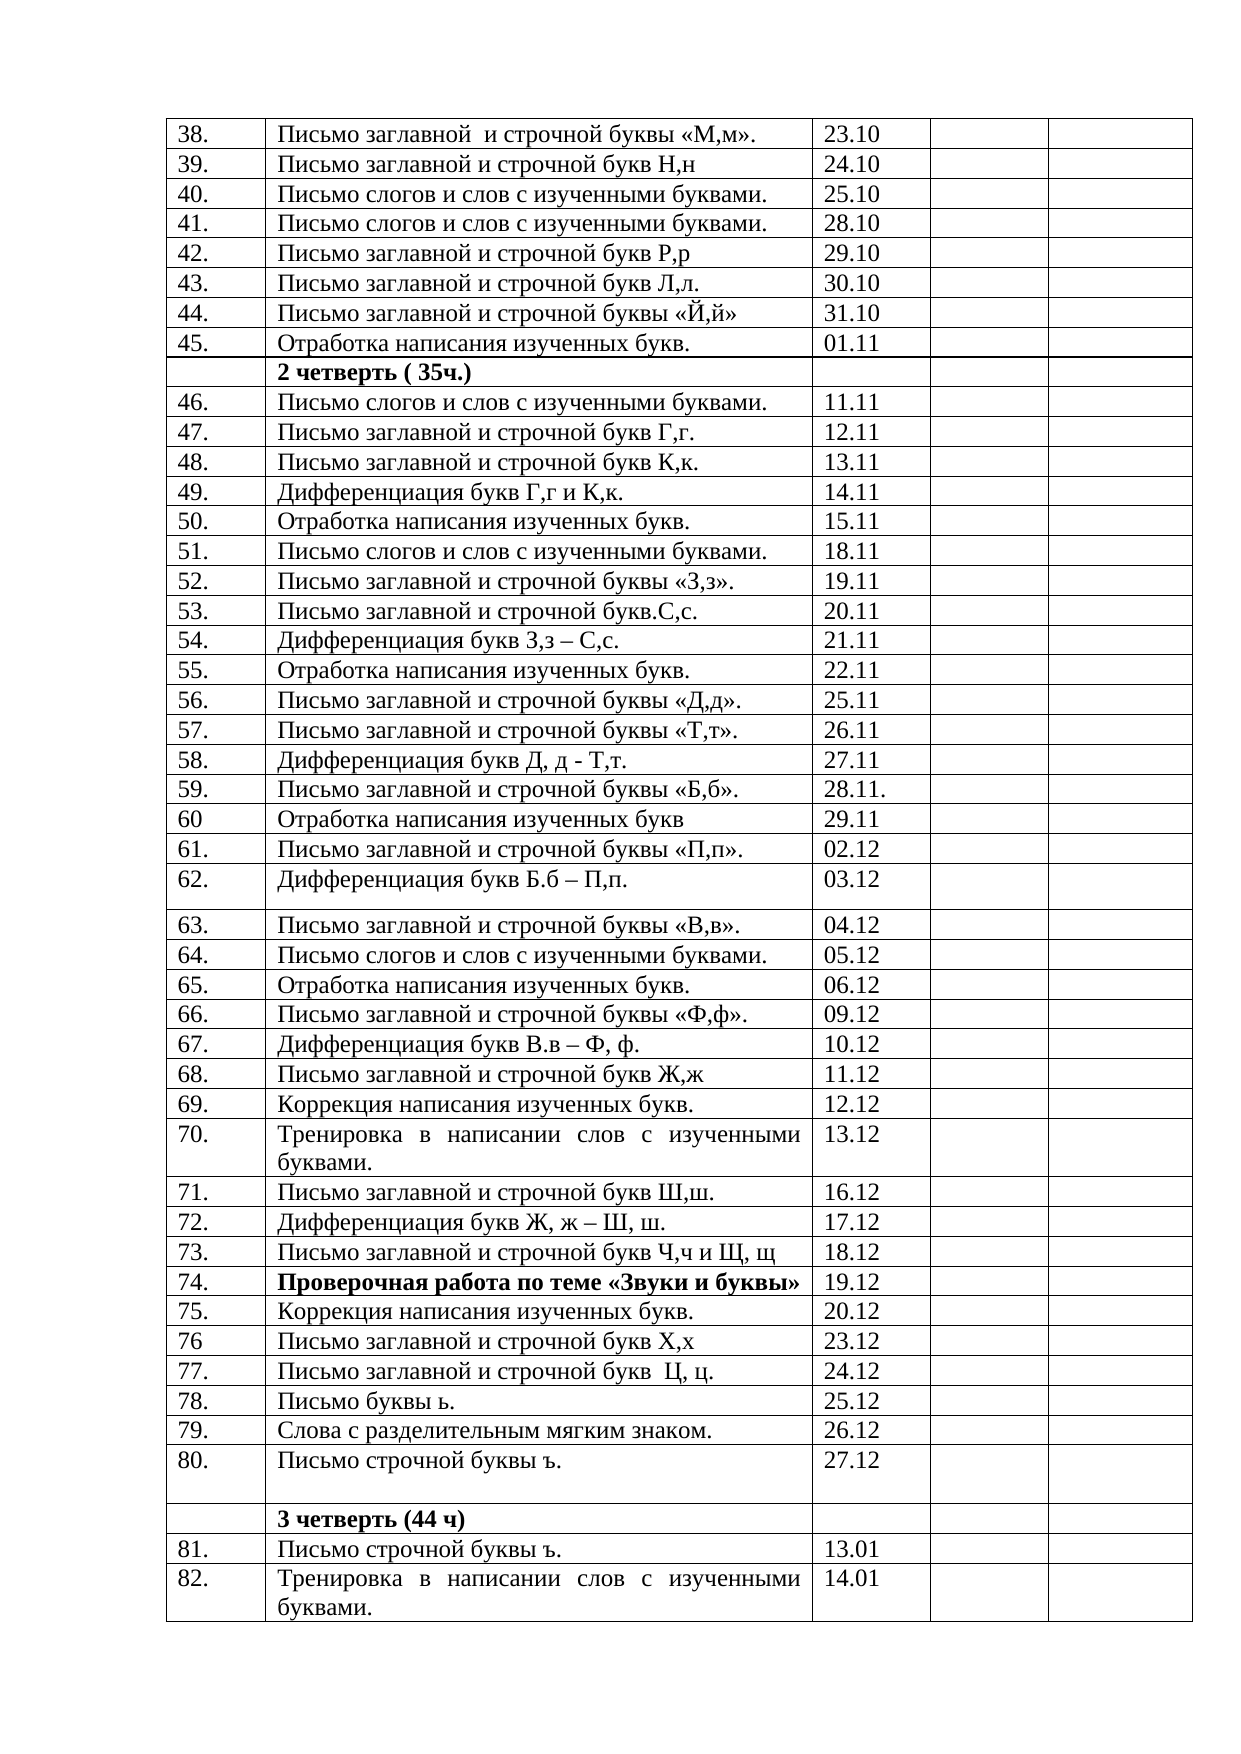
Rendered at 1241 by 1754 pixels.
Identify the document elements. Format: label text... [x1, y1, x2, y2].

table_cell 39. [167, 149, 265, 178]
table_cell 56. [167, 685, 265, 714]
table_cell 46. [167, 387, 265, 416]
table_cell [1049, 1089, 1192, 1118]
table_cell 30.10 [813, 268, 930, 297]
table_cell 19.11 [813, 566, 930, 595]
table_cell Письмо заглавной и строчной буквы «В,в». [266, 910, 812, 939]
table_cell [931, 477, 1048, 505]
table_cell 26.11 [813, 715, 930, 744]
table_cell [813, 1504, 930, 1533]
table_cell [931, 715, 1048, 744]
table_cell 59. [167, 775, 265, 803]
table_cell 52. [167, 566, 265, 595]
table_cell [931, 238, 1048, 267]
table_cell 13.11 [813, 447, 930, 476]
table_cell 05.12 [813, 940, 930, 969]
table_cell [1049, 1267, 1192, 1295]
table_cell [1049, 566, 1192, 595]
table_cell 72. [167, 1207, 265, 1236]
table_cell Дифференциация букв Ж, ж – Ш, ш. [266, 1207, 812, 1236]
table_cell 3 четверть (44 ч) [266, 1504, 812, 1533]
table_cell 13.01 [813, 1534, 930, 1562]
table_cell [1049, 238, 1192, 267]
table_cell Дифференциация букв Б.б – П,п. [266, 864, 812, 909]
table_cell Письмо заглавной и строчной буквы «Ф,ф». [266, 1000, 812, 1028]
table_cell [931, 209, 1048, 237]
table_cell Письмо заглавной и строчной букв Л,л. [266, 268, 812, 297]
table_cell Письмо заглавной и строчной букв.С,с. [266, 596, 812, 624]
table_cell [931, 506, 1048, 535]
table_cell [931, 1177, 1048, 1206]
table_cell Отработка написания изученных букв. [266, 970, 812, 998]
table_cell [1049, 477, 1192, 505]
table_cell 51. [167, 536, 265, 565]
table_cell [931, 596, 1048, 624]
table_cell Дифференциация букв З,з – С,с. [266, 626, 812, 654]
table_cell [931, 1416, 1048, 1444]
table_cell Письмо слогов и слов с изученными буквами. [266, 387, 812, 416]
table_cell 50. [167, 506, 265, 535]
table_cell Дифференциация букв В.в – Ф, ф. [266, 1029, 812, 1058]
table_cell [931, 179, 1048, 207]
table_cell 76 [167, 1326, 265, 1355]
table_cell 42. [167, 238, 265, 267]
table_cell Дифференциация букв Г,г и К,к. [266, 477, 812, 505]
table_cell Письмо заглавной и строчной букв Ц, ц. [266, 1356, 812, 1385]
table_cell [931, 745, 1048, 773]
table_cell 23.10 [813, 119, 930, 148]
table_cell [1049, 715, 1192, 744]
table_cell Письмо заглавной и строчной букв Ш,ш. [266, 1177, 812, 1206]
table_cell [931, 1504, 1048, 1533]
table_cell [931, 864, 1048, 909]
table_cell [931, 1119, 1048, 1176]
table_cell [1049, 685, 1192, 714]
table_cell 68. [167, 1059, 265, 1088]
table_cell [1049, 268, 1192, 297]
table_cell [1049, 1416, 1192, 1444]
table_cell [931, 1445, 1048, 1503]
table_cell [931, 685, 1048, 714]
table_cell [931, 910, 1048, 939]
table_cell 43. [167, 268, 265, 297]
table_cell [931, 775, 1048, 803]
table_cell [1049, 1237, 1192, 1266]
table_cell Отработка написания изученных букв. [266, 655, 812, 684]
table_cell 11.12 [813, 1059, 930, 1088]
table_cell [1049, 298, 1192, 327]
table_cell 13.12 [813, 1119, 930, 1176]
table_cell 79. [167, 1416, 265, 1444]
table_cell [931, 834, 1048, 863]
table_cell [931, 268, 1048, 297]
table_cell [1049, 626, 1192, 654]
table_cell [1049, 536, 1192, 565]
table_cell 11.11 [813, 387, 930, 416]
table_cell 61. [167, 834, 265, 863]
table_cell 16.12 [813, 1177, 930, 1206]
table_cell [1049, 1326, 1192, 1355]
table_cell 14.11 [813, 477, 930, 505]
table_cell Письмо строчной буквы ъ. [266, 1445, 812, 1503]
table_cell 48. [167, 447, 265, 476]
table_cell Письмо заглавной и строчной букв Ж,ж [266, 1059, 812, 1088]
table_cell 40. [167, 179, 265, 207]
table_cell [1049, 1177, 1192, 1206]
table_cell [931, 1326, 1048, 1355]
table_cell [1049, 358, 1192, 386]
table_cell 27.11 [813, 745, 930, 773]
table_cell [167, 1504, 265, 1533]
table_cell [931, 1000, 1048, 1028]
table_cell [931, 536, 1048, 565]
table_cell 26.12 [813, 1416, 930, 1444]
table_cell [931, 1267, 1048, 1295]
table_cell 21.11 [813, 626, 930, 654]
table_cell 18.11 [813, 536, 930, 565]
table_cell [931, 1059, 1048, 1088]
table_cell [1049, 1000, 1192, 1028]
table_cell Тренировка в написании слов с изученными буквами. [266, 1564, 812, 1621]
table_cell Письмо заглавной и строчной буквы «П,п». [266, 834, 812, 863]
table_cell [931, 1029, 1048, 1058]
table_cell [1049, 775, 1192, 803]
table_cell Письмо заглавной и строчной буквы «Б,б». [266, 775, 812, 803]
table_cell 14.01 [813, 1564, 930, 1621]
table_cell [1049, 596, 1192, 624]
table_cell [1049, 1356, 1192, 1385]
table_cell Письмо заглавной и строчной букв Г,г. [266, 417, 812, 446]
table_cell [1049, 1386, 1192, 1414]
table_cell [1049, 387, 1192, 416]
table_cell 23.12 [813, 1326, 930, 1355]
table_cell Письмо заглавной и строчной буквы «Й,й» [266, 298, 812, 327]
table_cell 24.10 [813, 149, 930, 178]
table_cell 25.12 [813, 1386, 930, 1414]
table_cell 17.12 [813, 1207, 930, 1236]
table_cell [931, 970, 1048, 998]
table_cell 12.12 [813, 1089, 930, 1118]
table_cell [1049, 1445, 1192, 1503]
table_cell [1049, 655, 1192, 684]
table_cell Отработка написания изученных букв. [266, 328, 812, 356]
table_cell 24.12 [813, 1356, 930, 1385]
table_cell [931, 566, 1048, 595]
table_cell [1049, 149, 1192, 178]
table_cell 31.10 [813, 298, 930, 327]
table_cell [931, 1207, 1048, 1236]
table_cell [1049, 910, 1192, 939]
table_cell 66. [167, 1000, 265, 1028]
table_cell 73. [167, 1237, 265, 1266]
table_cell [931, 358, 1048, 386]
table_cell 01.11 [813, 328, 930, 356]
table_cell 25.11 [813, 685, 930, 714]
table_cell [1049, 447, 1192, 476]
table_cell [931, 940, 1048, 969]
table_cell [931, 804, 1048, 833]
table_cell 75. [167, 1296, 265, 1325]
table_cell 44. [167, 298, 265, 327]
table_cell 63. [167, 910, 265, 939]
table_cell Письмо буквы ь. [266, 1386, 812, 1414]
table_cell [931, 1237, 1048, 1266]
table_cell 41. [167, 209, 265, 237]
table_cell 03.12 [813, 864, 930, 909]
table_cell [167, 358, 265, 386]
table_cell [1049, 328, 1192, 356]
table_cell [1049, 970, 1192, 998]
table_cell [931, 655, 1048, 684]
table_cell Отработка написания изученных букв [266, 804, 812, 833]
table_cell [931, 1296, 1048, 1325]
table_cell Письмо заглавной и строчной буквы «З,з». [266, 566, 812, 595]
table_cell 77. [167, 1356, 265, 1385]
table_cell [1049, 119, 1192, 148]
table_cell 02.12 [813, 834, 930, 863]
table_cell Письмо заглавной и строчной букв К,к. [266, 447, 812, 476]
table_cell 81. [167, 1534, 265, 1562]
table_cell 19.12 [813, 1267, 930, 1295]
table_cell 70. [167, 1119, 265, 1176]
table_cell Коррекция написания изученных букв. [266, 1089, 812, 1118]
table_cell [931, 328, 1048, 356]
table_cell Письмо заглавной и строчной буквы «Т,т». [266, 715, 812, 744]
table_cell 74. [167, 1267, 265, 1295]
table_cell [931, 626, 1048, 654]
table_cell Коррекция написания изученных букв. [266, 1296, 812, 1325]
table_cell [1049, 1296, 1192, 1325]
table_cell 18.12 [813, 1237, 930, 1266]
table_cell 55. [167, 655, 265, 684]
table_cell [931, 387, 1048, 416]
table_cell 29.11 [813, 804, 930, 833]
table_cell 22.11 [813, 655, 930, 684]
table_cell Проверочная работа по теме «Звуки и буквы» [266, 1267, 812, 1295]
table_cell [1049, 804, 1192, 833]
table_cell 71. [167, 1177, 265, 1206]
table_cell Письмо слогов и слов с изученными буквами. [266, 179, 812, 207]
table_cell [1049, 1119, 1192, 1176]
table_cell Письмо заглавной и строчной букв Н,н [266, 149, 812, 178]
table_cell [1049, 1564, 1192, 1621]
table_cell 15.11 [813, 506, 930, 535]
table_cell [1049, 209, 1192, 237]
table_cell 20.12 [813, 1296, 930, 1325]
table_cell [1049, 1059, 1192, 1088]
table_cell [931, 149, 1048, 178]
table_cell [1049, 1029, 1192, 1058]
table_cell Письмо слогов и слов с изученными буквами. [266, 536, 812, 565]
table_cell Дифференциация букв Д, д - Т,т. [266, 745, 812, 773]
table_cell [1049, 179, 1192, 207]
table_cell 29.10 [813, 238, 930, 267]
table_cell 27.12 [813, 1445, 930, 1503]
table_cell Письмо заглавной и строчной букв Х,х [266, 1326, 812, 1355]
table_cell [1049, 1504, 1192, 1533]
table_cell 28.11. [813, 775, 930, 803]
table_cell Отработка написания изученных букв. [266, 506, 812, 535]
table_cell 65. [167, 970, 265, 998]
table_cell Письмо строчной буквы ъ. [266, 1534, 812, 1562]
table_cell [931, 1534, 1048, 1562]
table_cell 69. [167, 1089, 265, 1118]
table_cell [813, 358, 930, 386]
table_cell [931, 1386, 1048, 1414]
table_cell 58. [167, 745, 265, 773]
table_cell 45. [167, 328, 265, 356]
table_cell 10.12 [813, 1029, 930, 1058]
table_cell 09.12 [813, 1000, 930, 1028]
table_cell 67. [167, 1029, 265, 1058]
table_cell [931, 1564, 1048, 1621]
table_cell [931, 417, 1048, 446]
table_cell [1049, 834, 1192, 863]
table_cell Письмо слогов и слов с изученными буквами. [266, 209, 812, 237]
table_cell 62. [167, 864, 265, 909]
table_cell [1049, 1534, 1192, 1562]
table_cell [931, 298, 1048, 327]
table_cell 28.10 [813, 209, 930, 237]
table_cell [1049, 864, 1192, 909]
table_cell 06.12 [813, 970, 930, 998]
table_cell 49. [167, 477, 265, 505]
table_cell [1049, 506, 1192, 535]
table_cell 64. [167, 940, 265, 969]
table_cell [931, 1089, 1048, 1118]
table_cell [1049, 1207, 1192, 1236]
table_cell [1049, 745, 1192, 773]
table_cell Письмо заглавной и строчной букв Р,р [266, 238, 812, 267]
table_cell Письмо слогов и слов с изученными буквами. [266, 940, 812, 969]
table_cell 80. [167, 1445, 265, 1503]
table_cell 47. [167, 417, 265, 446]
table_cell 60 [167, 804, 265, 833]
table_cell Письмо заглавной и строчной букв Ч,ч и Щ, щ [266, 1237, 812, 1266]
table_cell 2 четверть ( 35ч.) [266, 358, 812, 386]
table_cell Письмо заглавной и строчной буквы «М,м». [266, 119, 812, 148]
table_cell 54. [167, 626, 265, 654]
table_cell [931, 1356, 1048, 1385]
table_cell 20.11 [813, 596, 930, 624]
table_cell Тренировка в написании слов с изученными буквами. [266, 1119, 812, 1176]
table_cell 53. [167, 596, 265, 624]
table_cell 12.11 [813, 417, 930, 446]
table_cell 25.10 [813, 179, 930, 207]
table_cell 82. [167, 1564, 265, 1621]
table_cell [1049, 940, 1192, 969]
table_cell 57. [167, 715, 265, 744]
table_cell 04.12 [813, 910, 930, 939]
table_cell 78. [167, 1386, 265, 1414]
table_cell 38. [167, 119, 265, 148]
table_cell [931, 119, 1048, 148]
table_cell Письмо заглавной и строчной буквы «Д,д». [266, 685, 812, 714]
table_cell Слова с разделительным мягким знаком. [266, 1416, 812, 1444]
table_cell [1049, 417, 1192, 446]
table_cell [931, 447, 1048, 476]
